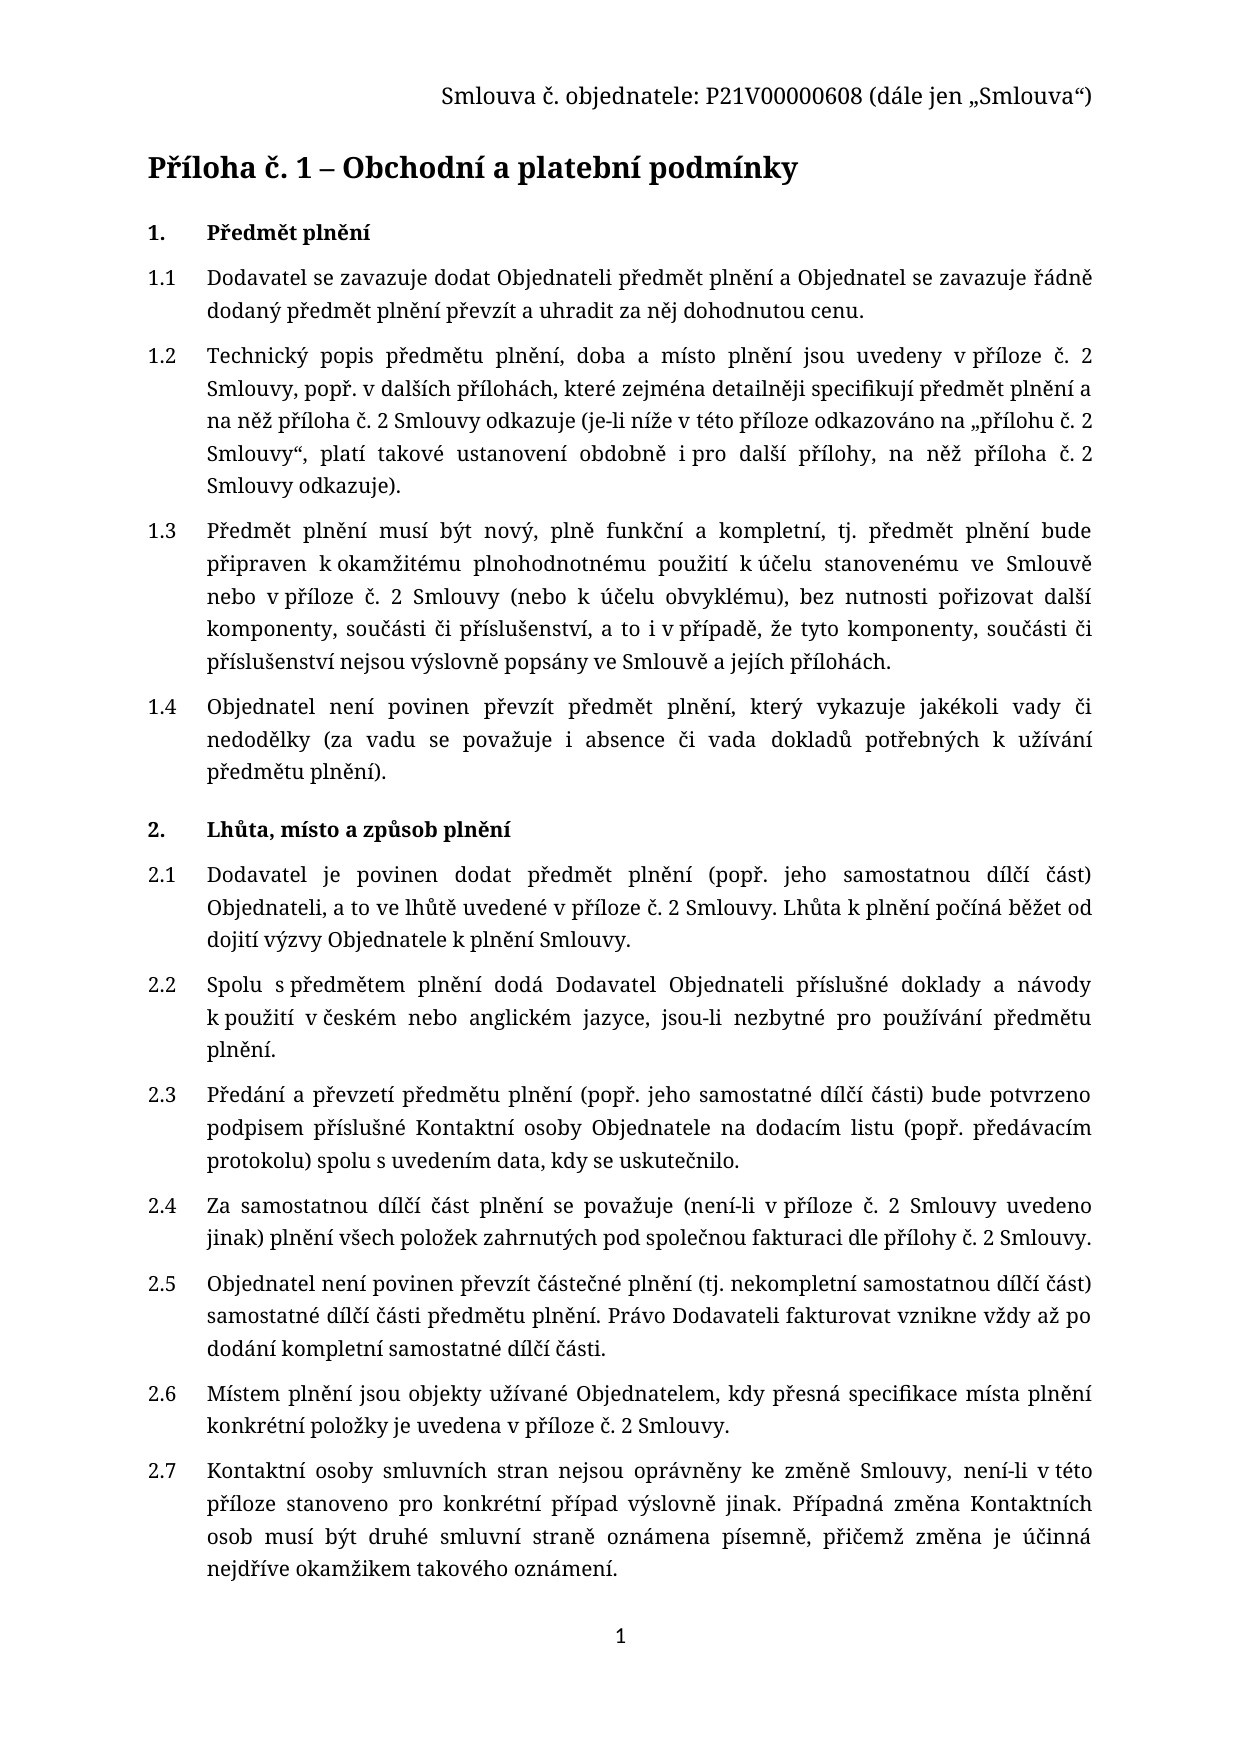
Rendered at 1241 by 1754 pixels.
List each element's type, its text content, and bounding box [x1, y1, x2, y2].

list Kontaktní osoby smluvních stran nejsou oprávněny ke změně Smlouvy, není-li v této příloze stanoveno pro konkrétní případ výslovně jinak. Případná změna Kontaktních osob musí být druhé smluvní straně oznámena písemně, přičemž změna je účinná nejdříve okamžikem takového oznámení. [148, 1457, 1093, 1583]
list Dodavatel je povinen dodat předmět plnění (popř. jeho samostatnou dílčí část) Objednateli, a to ve lhůtě uvedené v příloze č. 2 Smlouvy. Lhůta k plnění počíná běžet od dojití výzvy Objednatele k plnění Smlouvy. [148, 860, 1093, 954]
list Předmět plnění musí být nový, plně funkční a kompletní, tj. předmět plnění bude připraven k okamžitému plnohodnotnému použití k účelu stanovenému ve Smlouvě nebo v příloze č. 2 Smlouvy (nebo k účelu obvyklému), bez nutnosti pořizovat další komponenty, součásti či příslušenství, a to i v případě, že tyto komponenty, součásti či příslušenství nejsou výslovně popsány ve Smlouvě a jejích přílohách. [148, 517, 1093, 675]
list Dodavatel se zavazuje dodat Objednateli předmět plnění a Objednatel se zavazuje řádně dodaný předmět plnění převzít a uhradit za něj dohodnutou cenu. [148, 263, 1093, 324]
list Lhůta, místo a způsob plnění [148, 815, 1093, 843]
list Objednatel není povinen převzít částečné plnění (tj. nekompletní samostatnou dílčí část) samostatné dílčí části předmětu plnění. Právo Dodavateli fakturovat vznikne vždy až po dodání kompletní samostatné dílčí části. [148, 1269, 1093, 1362]
list Technický popis předmětu plnění, doba a místo plnění jsou uvedeny v příloze č. 2 Smlouvy, popř. v dalších přílohách, které zejména detailněji specifikují předmět plnění a na něž příloha č. 2 Smlouvy odkazuje (je-li níže v této příloze odkazováno na „přílohu č. 2 Smlouvy“, platí takové ustanovení obdobně i pro další přílohy, na něž příloha č. 2 Smlouvy odkazuje). [148, 341, 1093, 500]
list Předání a převzetí předmětu plnění (popř. jeho samostatné dílčí části) bude potvrzeno podpisem příslušné Kontaktní osoby Objednatele na dodacím listu (popř. předávacím protokolu) spolu s uvedením data, kdy se uskutečnilo. [148, 1081, 1093, 1174]
list Místem plnění jsou objekty užívané Objednatelem, kdy přesná specifikace místa plnění konkrétní položky je uvedena v příloze č. 2 Smlouvy. [148, 1379, 1093, 1440]
text Příloha č. 1 – Obchodní a platební podmínky [148, 148, 1093, 187]
list Za samostatnou dílčí část plnění se považuje (není-li v příloze č. 2 Smlouvy uvedeno jinak) plnění všech položek zahrnutých pod společnou fakturaci dle přílohy č. 2 Smlouvy. [148, 1191, 1093, 1252]
list Objednatel není povinen převzít předmět plnění, který vykazuje jakékoli vady či nedodělky (za vadu se považuje i absence či vada dokladů potřebných k užívání předmětu plnění). [148, 692, 1093, 786]
list Předmět plnění [148, 218, 1093, 247]
list Spolu s předmětem plnění dodá Dodavatel Objednateli příslušné doklady a návody k použití v českém nebo anglickém jazyce, jsou-li nezbytné pro používání předmětu plnění. [148, 970, 1093, 1064]
